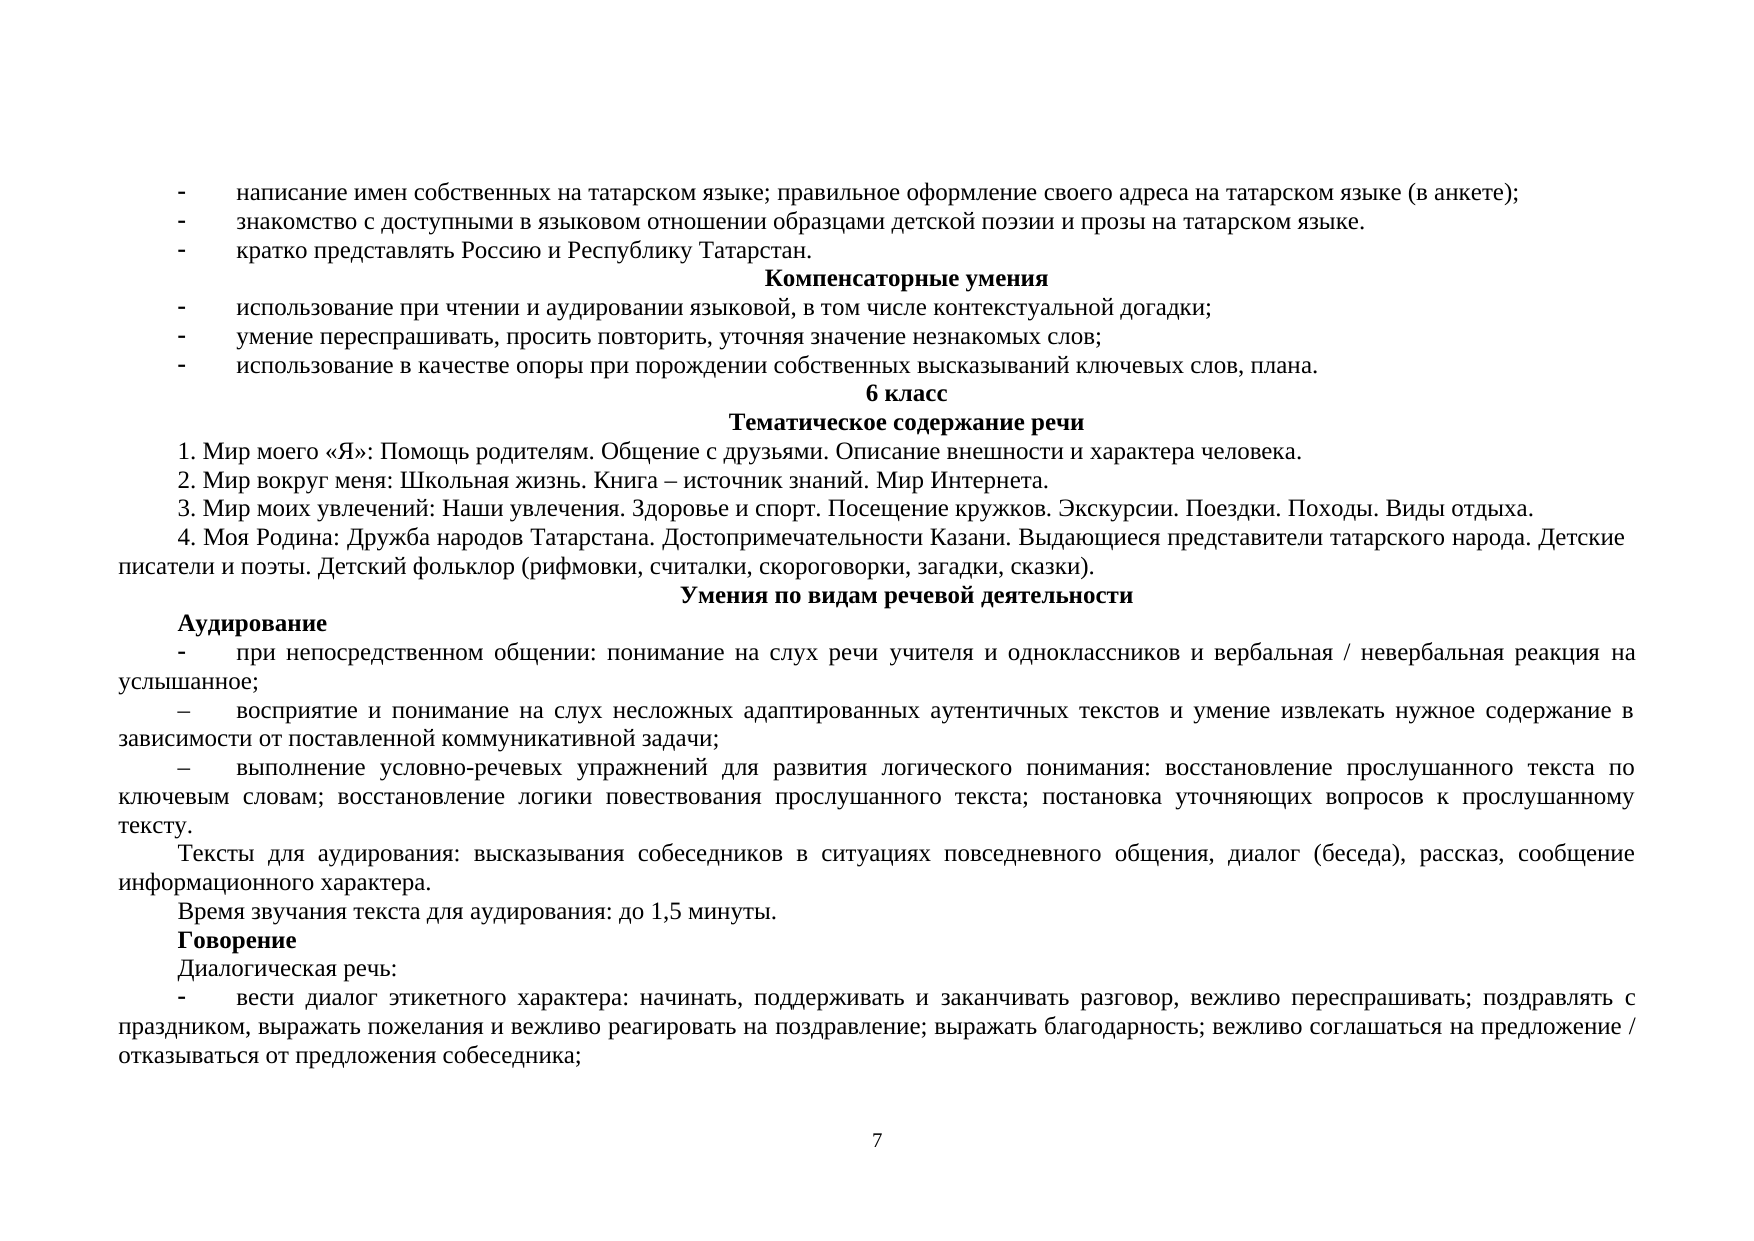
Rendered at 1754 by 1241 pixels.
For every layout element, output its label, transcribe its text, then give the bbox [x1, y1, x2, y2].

text Компенсаторные умения [118, 263, 1636, 292]
list использование при чтении и аудировании языковой, в том числе контекстуальной догадки; [118, 292, 1636, 321]
text Говорение [118, 925, 1636, 953]
text 2. Мир вокруг меня: Школьная жизнь. Книга – источник знаний. Мир Интернета. [118, 465, 1636, 493]
list вести диалог этикетного характера: начинать, поддерживать и заканчивать разговор, вежливо переспрашивать; поздравлять с праздником, выражать пожелания и вежливо реагировать на поздравление; выражать благодарность; вежливо соглашаться на предложение / отказываться от предложения собеседника; [118, 982, 1636, 1068]
text Тексты для аудирования: высказывания собеседников в ситуациях повседневного общения, диалог (беседа), рассказ, сообщение информационного характера. [118, 838, 1636, 896]
text Аудирование [118, 608, 1636, 637]
list знакомство с доступными в языковом отношении образцами детской поэзии и прозы на татарском языке. [118, 206, 1636, 235]
list использование в качестве опоры при порождении собственных высказываний ключевых слов, плана. [118, 350, 1636, 378]
subtitle 6 класс [118, 378, 1636, 407]
list при непосредственном общении: понимание на слух речи учителя и одноклассников и вербальная / невербальная реакция на услышанное; [118, 637, 1636, 695]
list восприятие и понимание на слух несложных адаптированных аутентичных текстов и умение извлекать нужное содержание в зависимости от поставленной коммуникативной задачи; [118, 695, 1636, 752]
text Умения по видам речевой деятельности [118, 580, 1636, 608]
list написание имен собственных на татарском языке; правильное оформление своего адреса на татарском языке (в анкете); [118, 177, 1636, 206]
text 4. Моя Родина: Дружба народов Татарстана. Достопримечательности Казани. Выдающиеся представители татарского народа. Детские писатели и поэты. Детский фольклор (рифмовки, считалки, скороговорки, загадки, сказки). [118, 522, 1626, 580]
text 3. Мир моих увлечений: Наши увлечения. Здоровье и спорт. Посещение кружков. Экскурсии. Поездки. Походы. Виды отдыха. [118, 493, 1636, 522]
text Время звучания текста для аудирования: до 1,5 минуты. [118, 896, 1636, 925]
list умение переспрашивать, просить повторить, уточняя значение незнакомых слов; [118, 321, 1636, 350]
text Тематическое содержание речи [118, 407, 1636, 436]
list кратко представлять Россию и Республику Татарстан. [118, 235, 1636, 263]
text Диалогическая речь: [118, 953, 1636, 982]
list выполнение условно-речевых упражнений для развития логического понимания: восстановление прослушанного текста по ключевым словам; восстановление логики повествования прослушанного текста; постановка уточняющих вопросов к прослушанному тексту. [118, 752, 1636, 838]
text 1. Мир моего «Я»: Помощь родителям. Общение с друзьями. Описание внешности и характера человека. [118, 436, 1636, 465]
